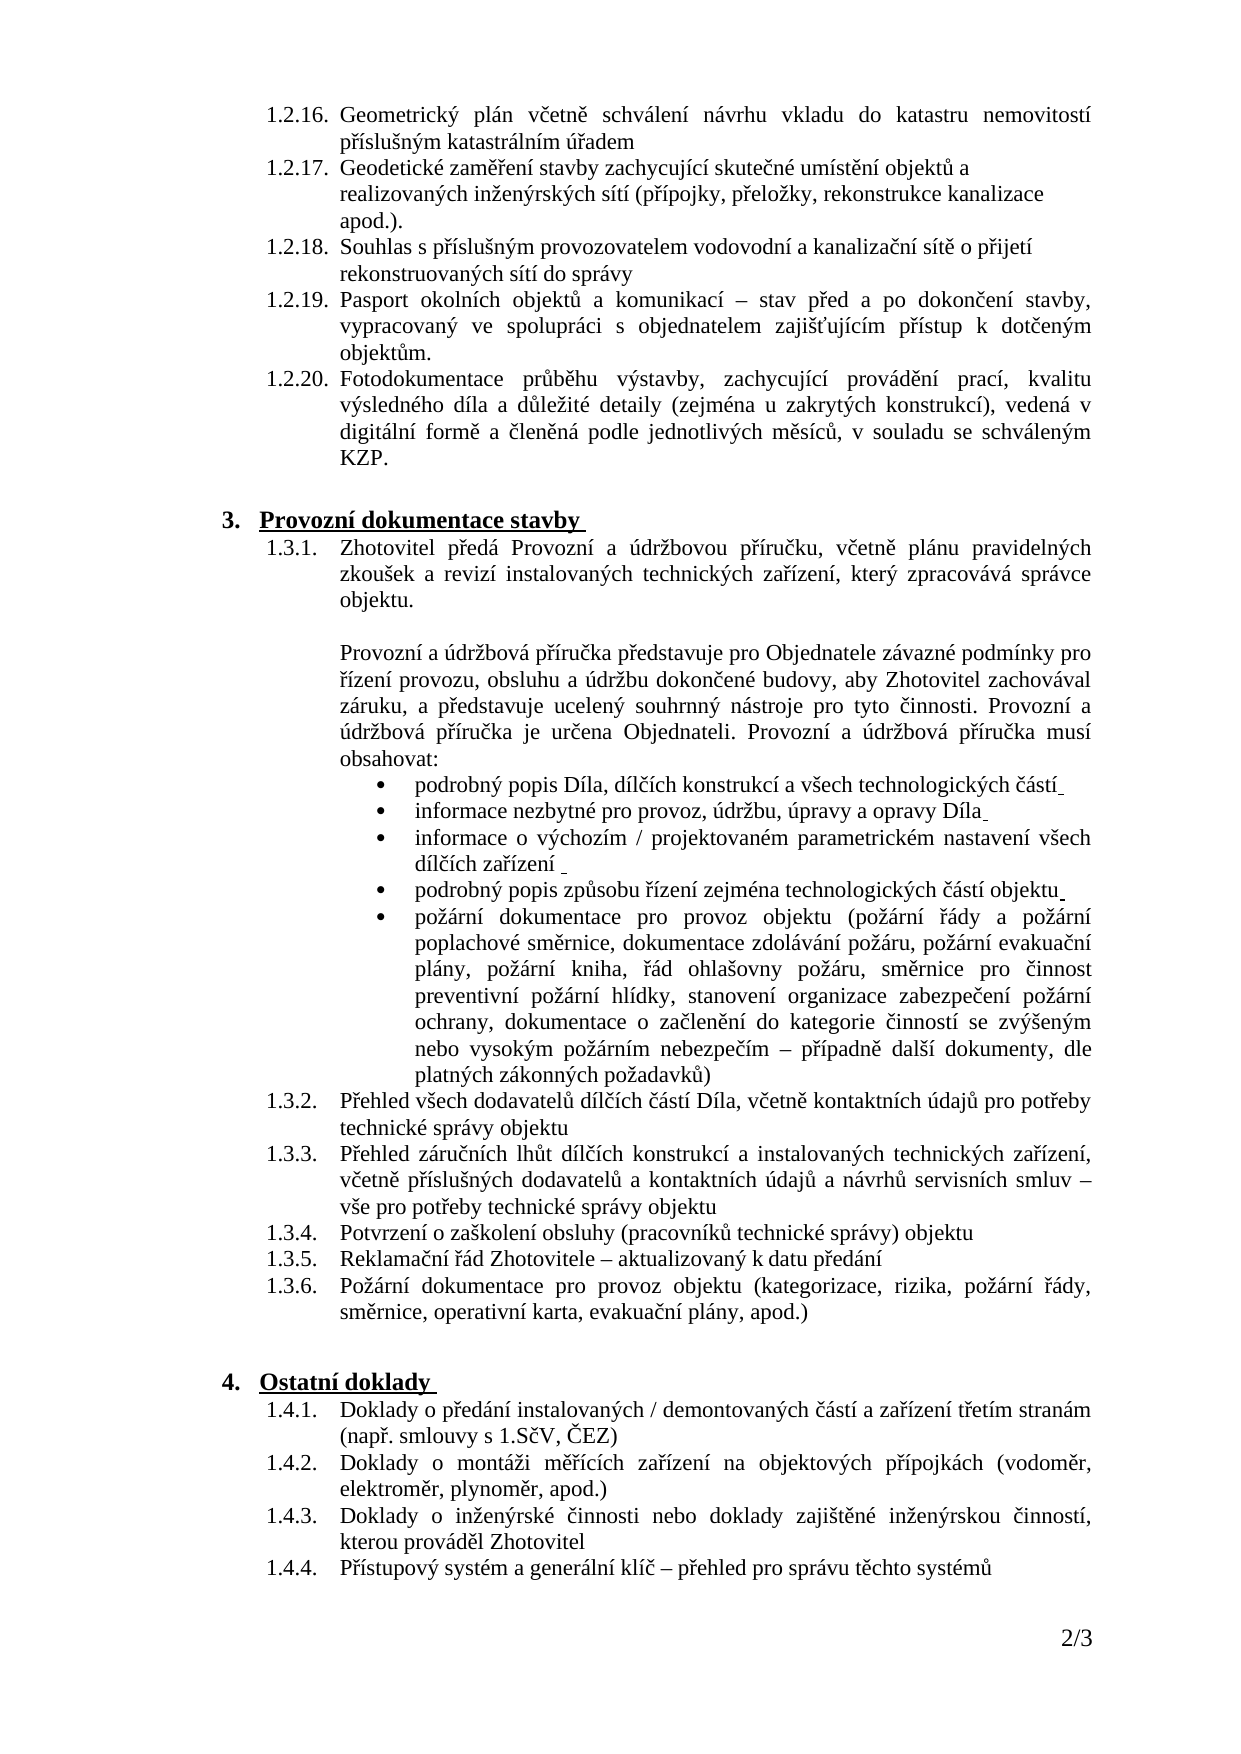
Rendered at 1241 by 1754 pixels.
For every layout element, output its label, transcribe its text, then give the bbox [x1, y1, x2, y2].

list podrobný popis Díla, dílčích konstrukcí a všech technologických částí [377, 771, 1093, 797]
text Geometrický plán včetně schválení návrhu vkladu do katastru nemovitostí příslušným katastrálním úřadem [266, 101, 1093, 154]
text Přístupový systém a generální klíč – přehled pro správu těchto systémů [266, 1554, 1093, 1581]
text Ostatní doklady [222, 1367, 1093, 1396]
text Provozní dokumentace stavby [222, 505, 1093, 534]
text Reklamační řád Zhotovitele – aktualizovaný k datu předání [266, 1245, 1093, 1272]
list Fotodokumentace průběhu výstavby, zachycující provádění prací, kvalitu výsledného díla a důležité detaily (zejména u zakrytých konstrukcí), vedená v digitální formě a členěná podle jednotlivých měsíců, v souladu se schváleným KZP. [266, 365, 1093, 470]
text Doklady o montáži měřících zařízení na objektových přípojkách (vodoměr, elektroměr, plynoměr, apod.) [266, 1449, 1093, 1502]
text Zhotovitel předá Provozní a údržbovou příručku, včetně plánu pravidelných zkoušek a revizí instalovaných technických zařízení, který zpracovává správce objektu. [266, 534, 1093, 613]
text Provozní a údržbová příručka představuje pro Objednatele závazné podmínky pro řízení provozu, obsluhu a údržbu dokončené budovy, aby Zhotovitel zachovával záruku, a představuje ucelený souhrnný nástroje pro tyto činnosti. Provozní a údržbová příručka je určena Objednateli. Provozní a údržbová příručka musí obsahovat: [339, 639, 1093, 771]
list informace nezbytné pro provoz, údržbu, úpravy a opravy Díla [377, 797, 1093, 824]
list Souhlas s příslušným provozovatelem vodovodní a kanalizační sítě o přijetí rekonstruovaných sítí do správy [266, 233, 1093, 286]
text Přehled všech dodavatelů dílčích částí Díla, včetně kontaktních údajů pro potřeby technické správy objektu [266, 1087, 1093, 1140]
text Potvrzení o zaškolení obsluhy (pracovníků technické správy) objektu [266, 1219, 1093, 1245]
text Požární dokumentace pro provoz objektu (kategorizace, rizika, požární řády, směrnice, operativní karta, evakuační plány, apod.) [266, 1272, 1093, 1324]
list Geodetické zaměření stavby zachycující skutečné umístění objektů a realizovaných inženýrských sítí (přípojky, přeložky, rekonstrukce kanalizace apod.). [266, 154, 1093, 233]
list Pasport okolních objektů a komunikací – stav před a po dokončení stavby, vypracovaný ve spolupráci s objednatelem zajišťujícím přístup k dotčeným objektům. [266, 286, 1093, 365]
text Doklady o předání instalovaných / demontovaných částí a zařízení třetím stranám (např. smlouvy s 1.SčV, ČEZ) [266, 1396, 1093, 1449]
list požární dokumentace pro provoz objektu (požární řády a požární poplachové směrnice, dokumentace zdolávání požáru, požární evakuační plány, požární kniha, řád ohlašovny požáru, směrnice pro činnost preventivní požární hlídky, stanovení organizace zabezpečení požární ochrany, dokumentace o začlenění do kategorie činností se zvýšeným nebo vysokým požárním nebezpečím – případně další dokumenty, dle platných zákonných požadavků) [377, 903, 1093, 1087]
list podrobný popis způsobu řízení zejména technologických částí objektu [377, 876, 1093, 903]
text Doklady o inženýrské činnosti nebo doklady zajištěné inženýrskou činností, kterou prováděl Zhotovitel [266, 1502, 1093, 1554]
text Přehled záručních lhůt dílčích konstrukcí a instalovaných technických zařízení, včetně příslušných dodavatelů a kontaktních údajů a návrhů servisních smluv – vše pro potřeby technické správy objektu [266, 1140, 1093, 1219]
list informace o výchozím / projektovaném parametrickém nastavení všech dílčích zařízení [377, 824, 1093, 876]
